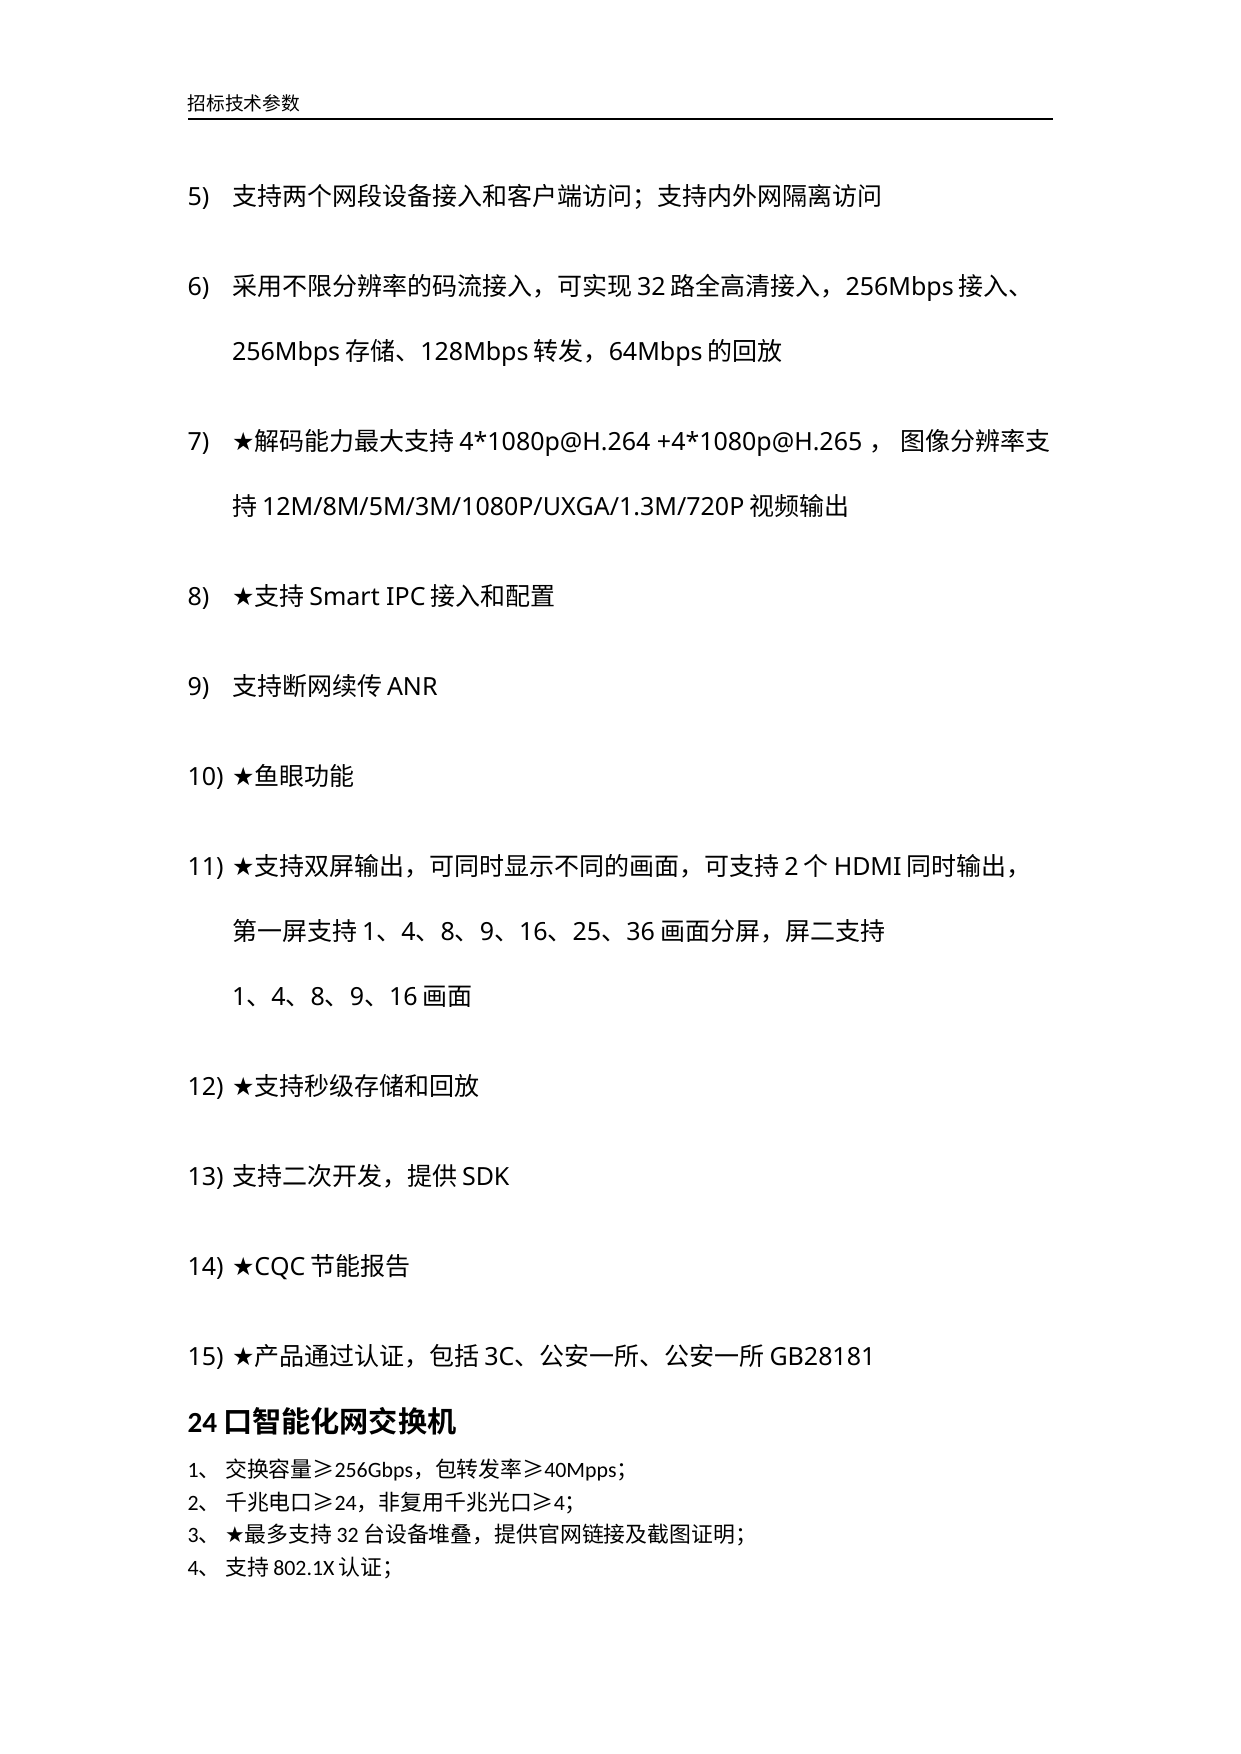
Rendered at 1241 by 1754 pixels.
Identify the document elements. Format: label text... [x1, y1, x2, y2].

list ★支持秒级存储和回放 [187, 1052, 1053, 1117]
list ★产品通过认证，包括3C、公安一所、公安一所GB28181 [187, 1322, 1053, 1387]
list 支持断网续传ANR [187, 652, 1053, 717]
list 交换容量≥256Gbps，包转发率≥40Mpps； [187, 1452, 1053, 1484]
list 采用不限分辨率的码流接入，可实现32路全高清接入，256Mbps接入、256Mbps存储、128Mbps转发，64Mbps的回放 [187, 252, 1053, 382]
list ★解码能力最大支持4*1080p@H.264 +4*1080p@H.265 ， 图像分辨率支持12M/8M/5M/3M/1080P/UXGA/1.3M/720P视频输出 [187, 407, 1053, 537]
list 支持802.1X认证； [187, 1549, 1053, 1582]
list ★最多支持32台设备堆叠，提供官网链接及截图证明； [187, 1517, 1053, 1549]
list ★支持双屏输出，可同时显示不同的画面，可支持2个HDMI同时输出，第一屏支持1、4、8、9、16、25、36画面分屏，屏二支持1、4、8、9、16画面 [187, 832, 1053, 1027]
text 24口智能化网交换机 [187, 1387, 1053, 1452]
list 千兆电口≥24，非复用千兆光口≥4； [187, 1484, 1053, 1517]
list ★鱼眼功能 [187, 742, 1053, 807]
list ★CQC节能报告 [187, 1232, 1053, 1297]
list 支持两个网段设备接入和客户端访问；支持内外网隔离访问 [187, 162, 1053, 227]
list ★支持Smart IPC接入和配置 [187, 562, 1053, 627]
list 支持二次开发，提供SDK [187, 1142, 1053, 1207]
